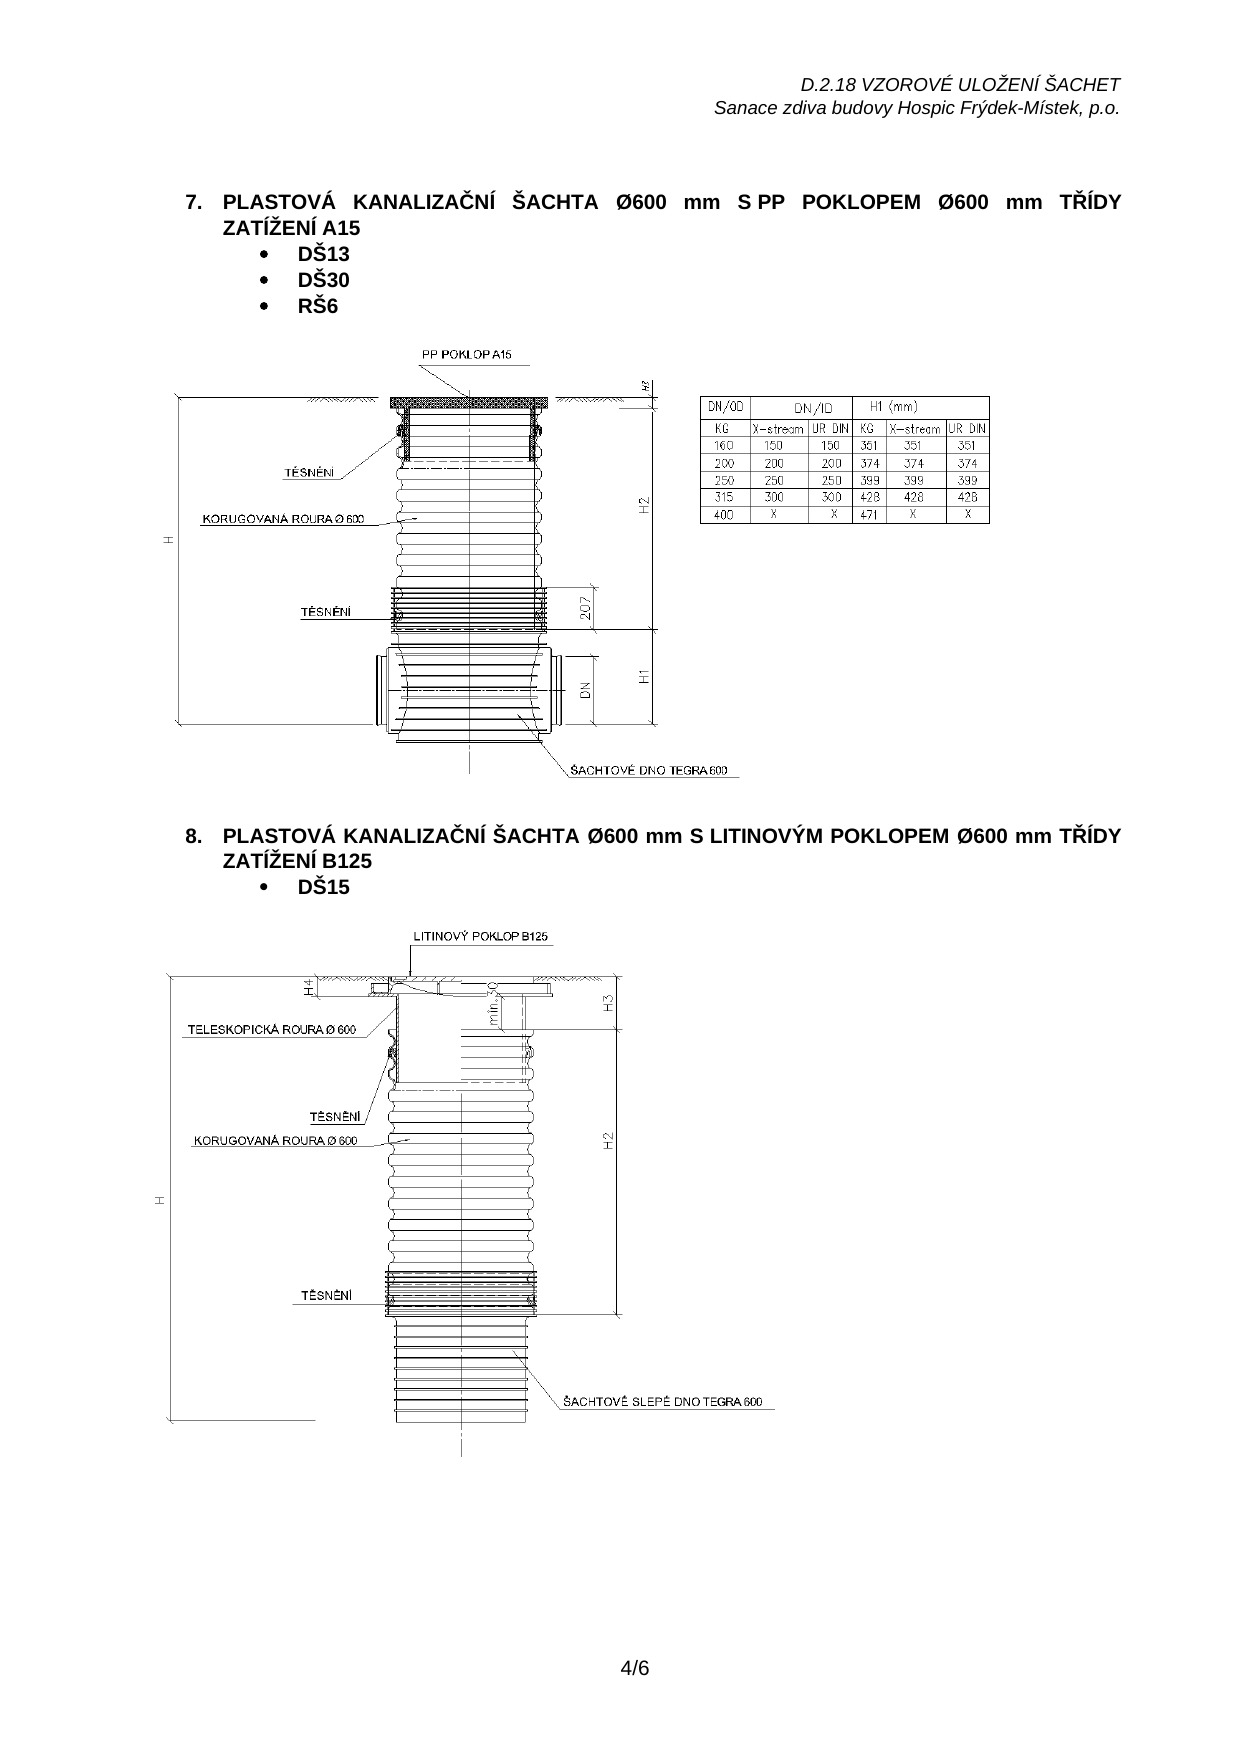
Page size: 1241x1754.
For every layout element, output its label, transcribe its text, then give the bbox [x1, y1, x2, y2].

list DŠ13 [260, 242, 1122, 266]
list DŠ15 [260, 875, 1122, 899]
list RŠ6 [260, 294, 1122, 318]
list PLASTOVÁ KANALIZAČNÍ ŠACHTA Ø600 mm S LITINOVÝM POKLOPEM Ø600 mm TŘÍDY ZATÍŽENÍ B125 [185, 823, 1122, 873]
picture [147, 917, 956, 1457]
picture [147, 336, 1012, 806]
list DŠ30 [260, 268, 1122, 292]
list PLASTOVÁ KANALIZAČNÍ ŠACHTA Ø600 mm S PP POKLOPEM Ø600 mm TŘÍDY ZATÍŽENÍ A15 [185, 190, 1122, 240]
